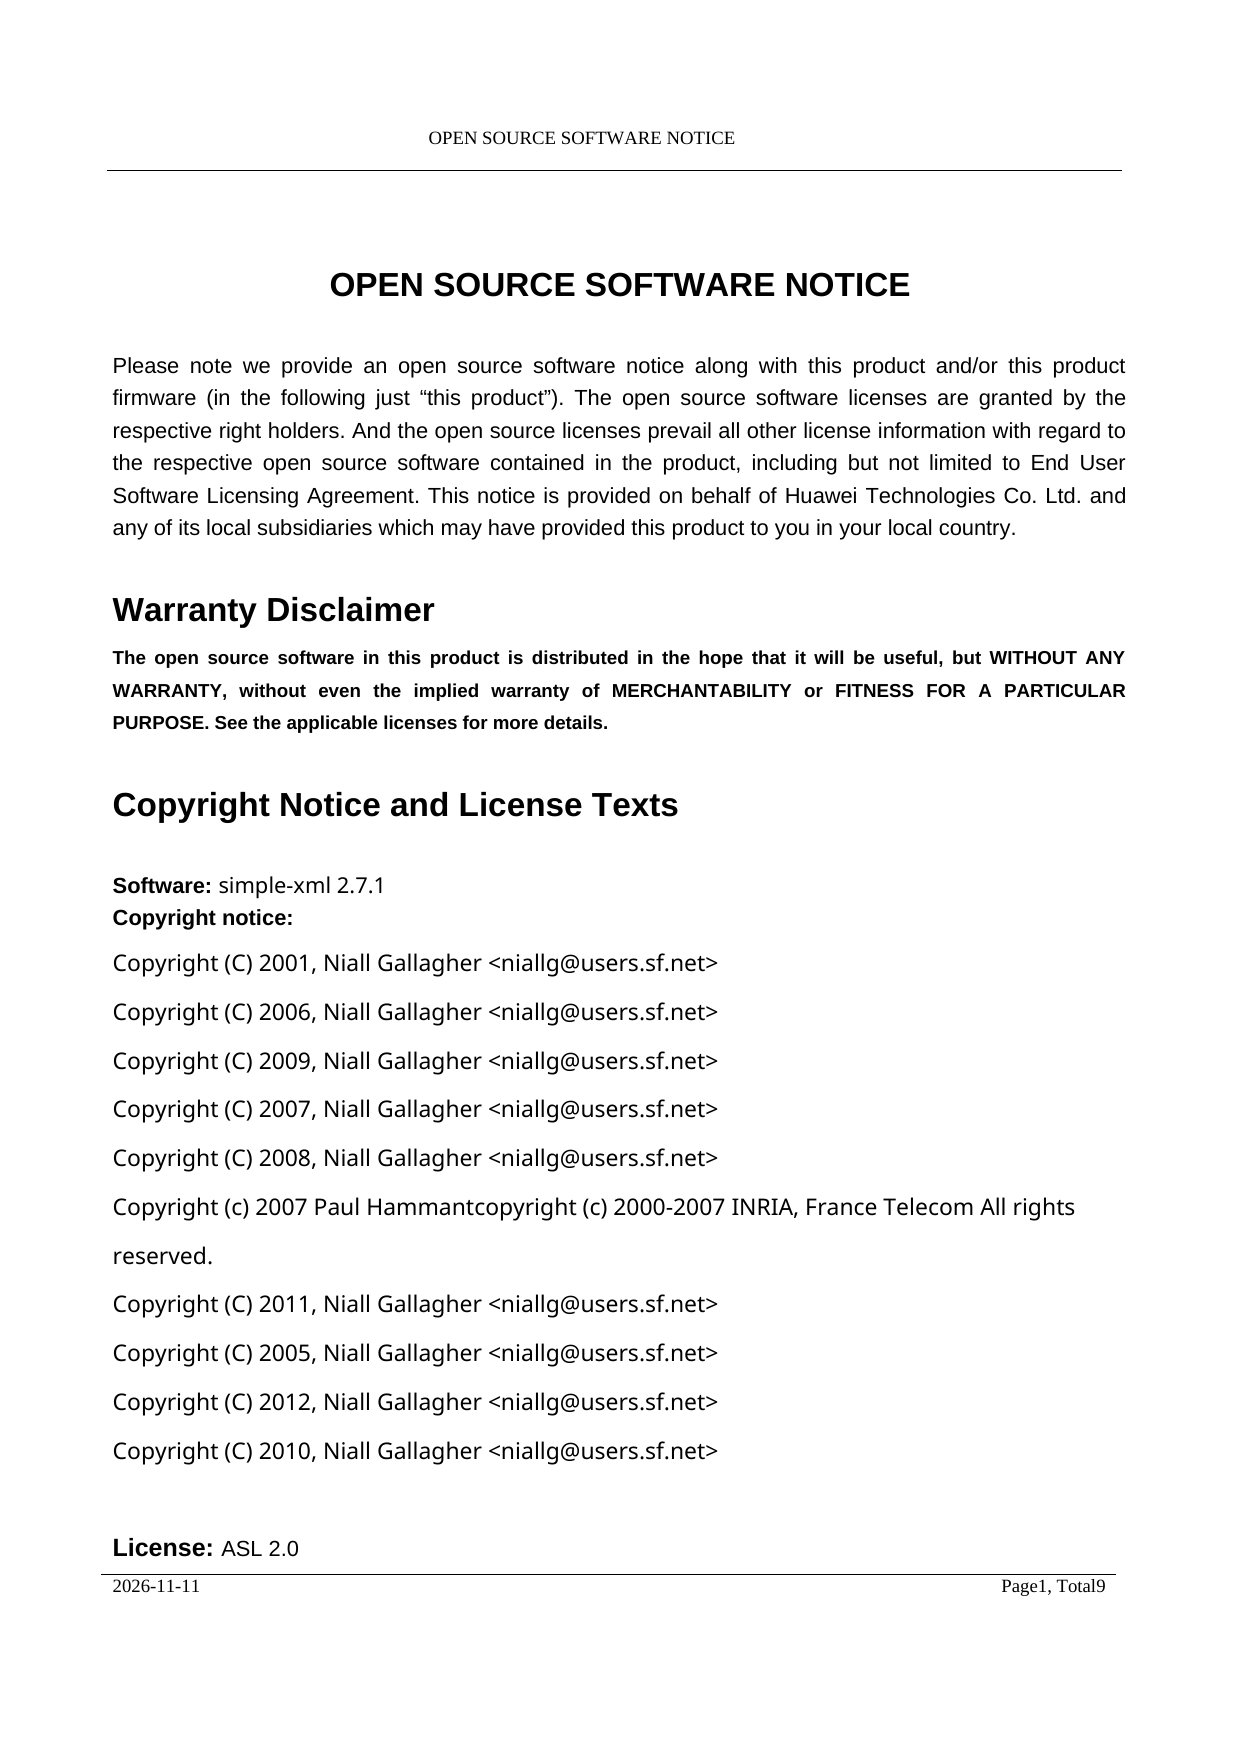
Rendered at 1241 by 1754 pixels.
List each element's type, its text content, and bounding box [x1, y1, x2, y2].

text Please note we provide an open source software notice along with this product and/or this product firmware (in the following just “this product”). The open source software licenses are granted by the respective right holders. And the open source licenses prevail all other license information with regard to the respective open source software contained in the product, including but not limited to End User Software Licensing Agreement. This notice is provided on behalf of Huawei Technologies Co. Ltd. and any of its local subsidiaries which may have provided this product to you in your local country. [112, 349, 1128, 544]
text Copyright notice: [112, 901, 1128, 934]
text Software: simple-xml 2.7.1 [112, 869, 1128, 901]
text Warranty Disclaimer [112, 576, 1128, 641]
text Copyright (C) 2001, Niall Gallagher <niallg@users.sf.net> Copyright (C) 2006, Niall Gallagher <niallg@users.sf.net> Copyright (C) 2009, Niall Gallagher <niallg@users.sf.net> Copyright (C) 2007, Niall Gallagher <niallg@users.sf.net> Copyright (C) 2008, Niall Gallagher <niallg@users.sf.net> Copyright (c) 2007 Paul Hammantcopyright (c) 2000-2007 INRIA, France Telecom All rights reserved. Copyright (C) 2011, Niall Gallagher <niallg@users.sf.net> Copyright (C) 2005, Niall Gallagher <niallg@users.sf.net> Copyright (C) 2012, Niall Gallagher <niallg@users.sf.net> Copyright (C) 2010, Niall Gallagher <niallg@users.sf.net> [112, 947, 1128, 1515]
text Copyright Notice and License Texts [112, 771, 1128, 836]
text License: ASL 2.0 [112, 1532, 1128, 1564]
text The open source software in this product is distributed in the hope that it will be useful, but WITHOUT ANY WARRANTY, without even the implied warranty of MERCHANTABILITY or FITNESS FOR A PARTICULAR PURPOSE. See the applicable licenses for more details. [112, 641, 1128, 739]
text OPEN SOURCE SOFTWARE NOTICE [112, 251, 1128, 316]
